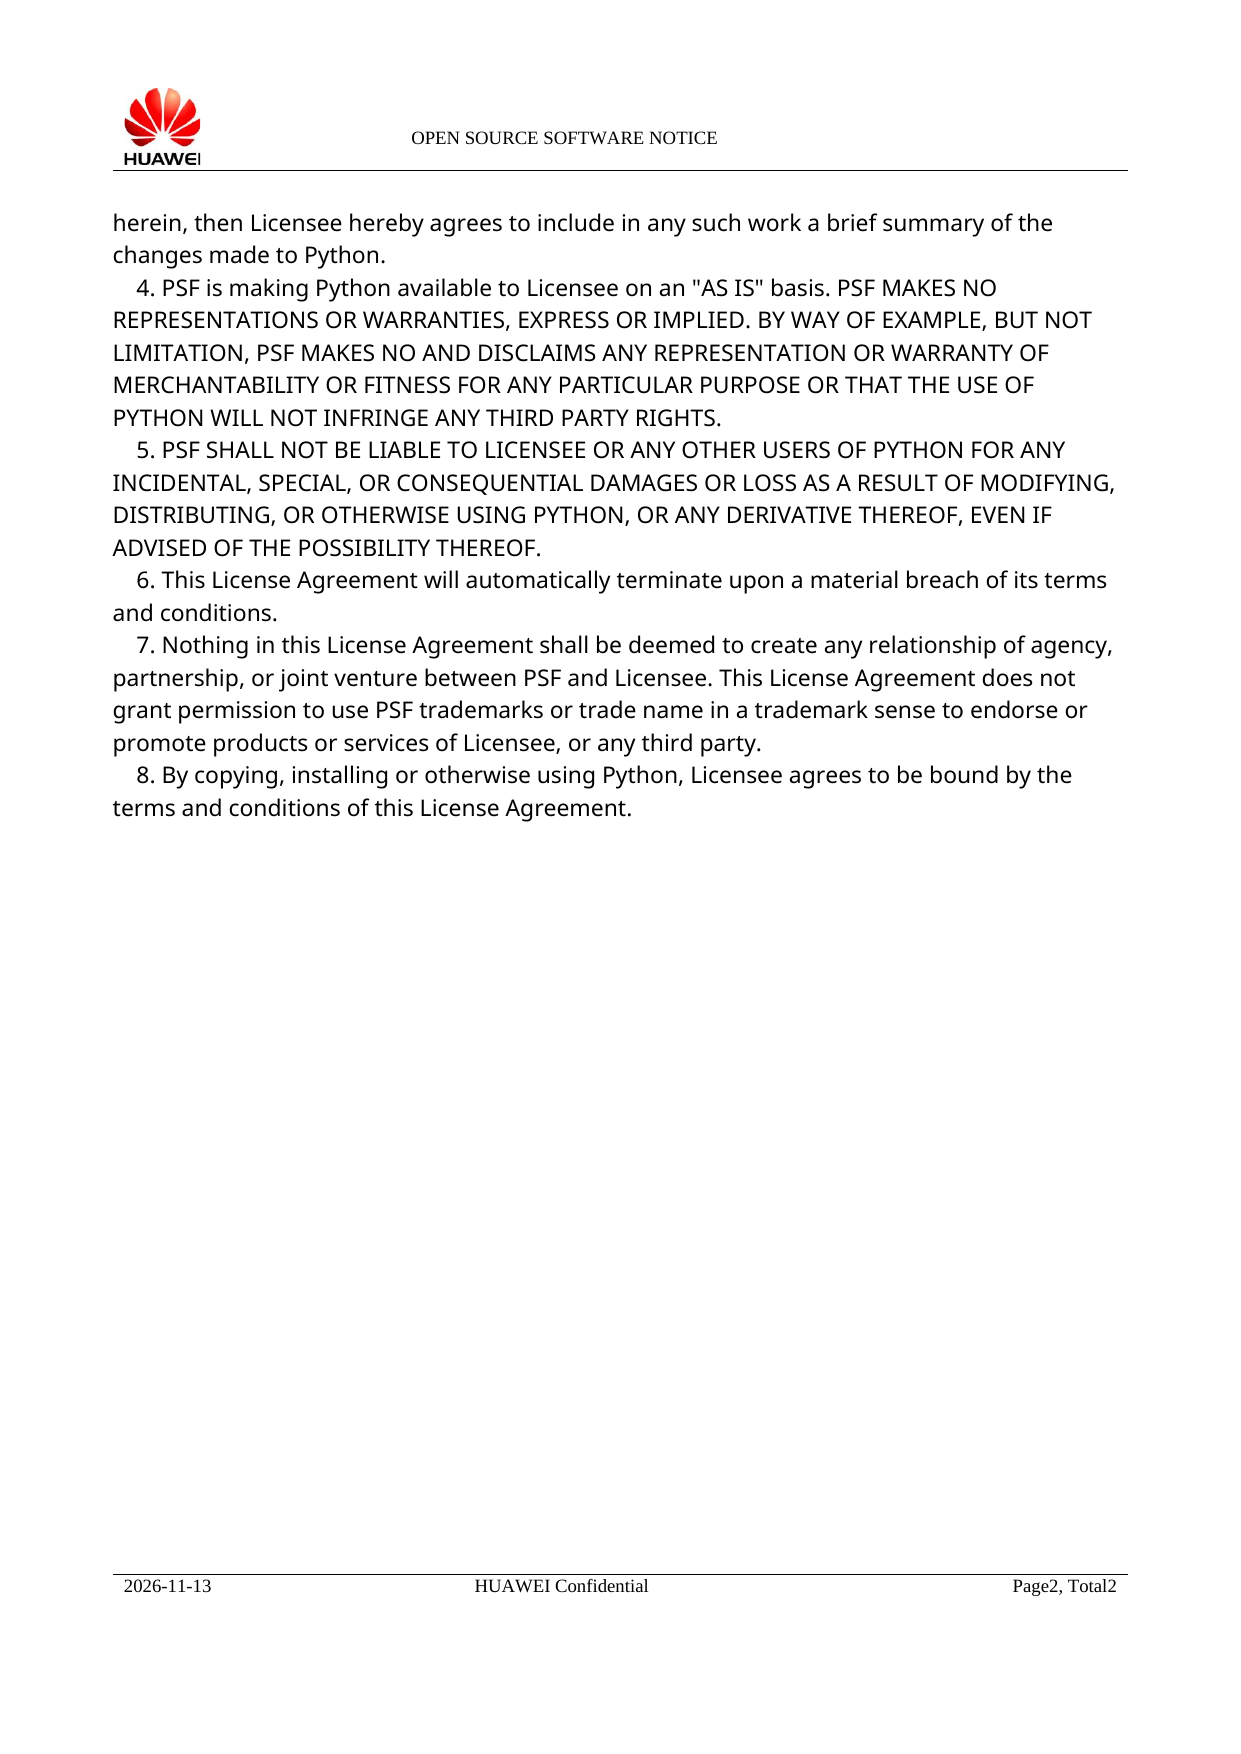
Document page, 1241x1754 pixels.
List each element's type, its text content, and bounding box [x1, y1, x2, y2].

text 7. Nothing in this License Agreement shall be deemed to create any relationship of agency, partnership, or joint venture between PSF and Licensee. This License Agreement does not grant permission to use PSF trademarks or trade name in a trademark sense to endorse or promote products or services of Licensee, or any third party. [112, 629, 1128, 759]
picture [124, 88, 201, 165]
text 6. This License Agreement will automatically terminate upon a material breach of its terms and conditions. [112, 564, 1128, 629]
text 5. PSF SHALL NOT BE LIABLE TO LICENSEE OR ANY OTHER USERS OF PYTHON FOR ANY INCIDENTAL, SPECIAL, OR CONSEQUENTIAL DAMAGES OR LOSS AS A RESULT OF MODIFYING, DISTRIBUTING, OR OTHERWISE USING PYTHON, OR ANY DERIVATIVE THEREOF, EVEN IF ADVISED OF THE POSSIBILITY THEREOF. [112, 434, 1128, 564]
text 8. By copying, installing or otherwise using Python, Licensee agrees to be bound by the terms and conditions of this License Agreement. [112, 759, 1128, 824]
text 4. PSF is making Python available to Licensee on an "AS IS" basis. PSF MAKES NO REPRESENTATIONS OR WARRANTIES, EXPRESS OR IMPLIED. BY WAY OF EXAMPLE, BUT NOT LIMITATION, PSF MAKES NO AND DISCLAIMS ANY REPRESENTATION OR WARRANTY OF MERCHANTABILITY OR FITNESS FOR ANY PARTICULAR PURPOSE OR THAT THE USE OF PYTHON WILL NOT INFRINGE ANY THIRD PARTY RIGHTS. [112, 271, 1128, 434]
